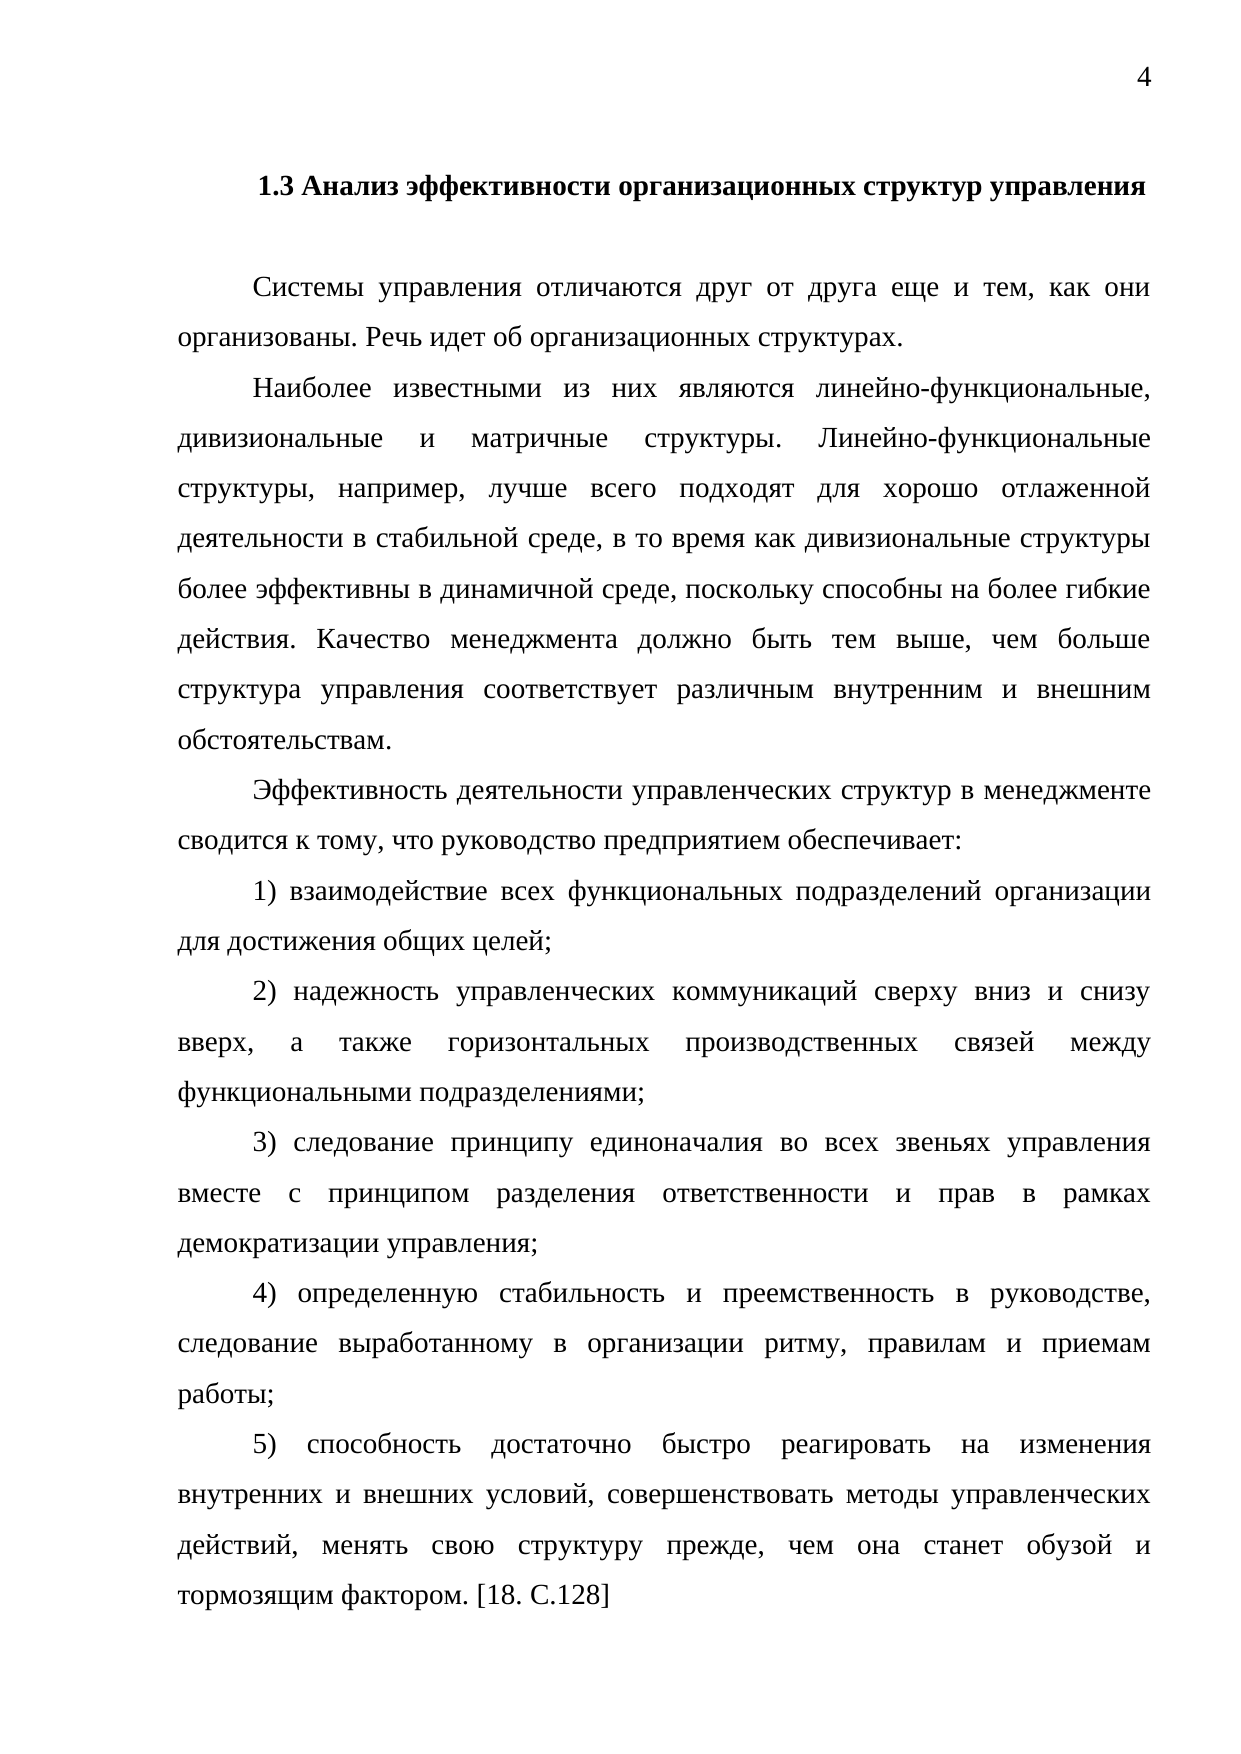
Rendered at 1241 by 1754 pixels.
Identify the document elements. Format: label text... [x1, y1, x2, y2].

text Системы управления отличаются друг от друга еще и тем, как они организованы. Речь идет об организационных структурах. [177, 269, 1152, 353]
text 2) надежность управленческих коммуникаций сверху вниз и снизу вверх, а также горизонтальных производственных связей между функциональными подразделениями; [177, 973, 1152, 1108]
subtitle 1.3 Анализ эффективности организационных структур управления [177, 168, 1152, 202]
text 1) взаимодействие всех функциональных подразделений организации для достижения общих целей; [177, 873, 1152, 957]
text Наиболее известными из них являются линейно-функциональные, дивизиональные и матричные структуры. Линейно-функциональные структуры, например, лучше всего подходят для хорошо отлаженной деятельности в стабильной среде, в то время как дивизиональные структуры более эффективны в динамичной среде, поскольку способны на более гибкие действия. Качество менеджмента должно быть тем выше, чем больше структура управления соответствует различным внутренним и внешним обстоятельствам. [177, 370, 1152, 755]
text Эффективность деятельности управленческих структур в менеджменте сводится к тому, что руководство предприятием обеспечивает: [177, 772, 1152, 856]
text 3) следование принципу единоначалия во всех звеньях управления вместе с принципом разделения ответственности и прав в рамках демократизации управления; [177, 1124, 1152, 1258]
text 4) определенную стабильность и преемственность в руководстве, следование выработанному в организации ритму, правилам и приемам работы; [177, 1275, 1152, 1409]
text 5) способность достаточно быстро реагировать на изменения внутренних и внешних условий, совершенствовать методы управленческих действий, менять свою структуру прежде, чем она станет обузой и тормозящим фактором. [18. С.128] [177, 1426, 1152, 1611]
